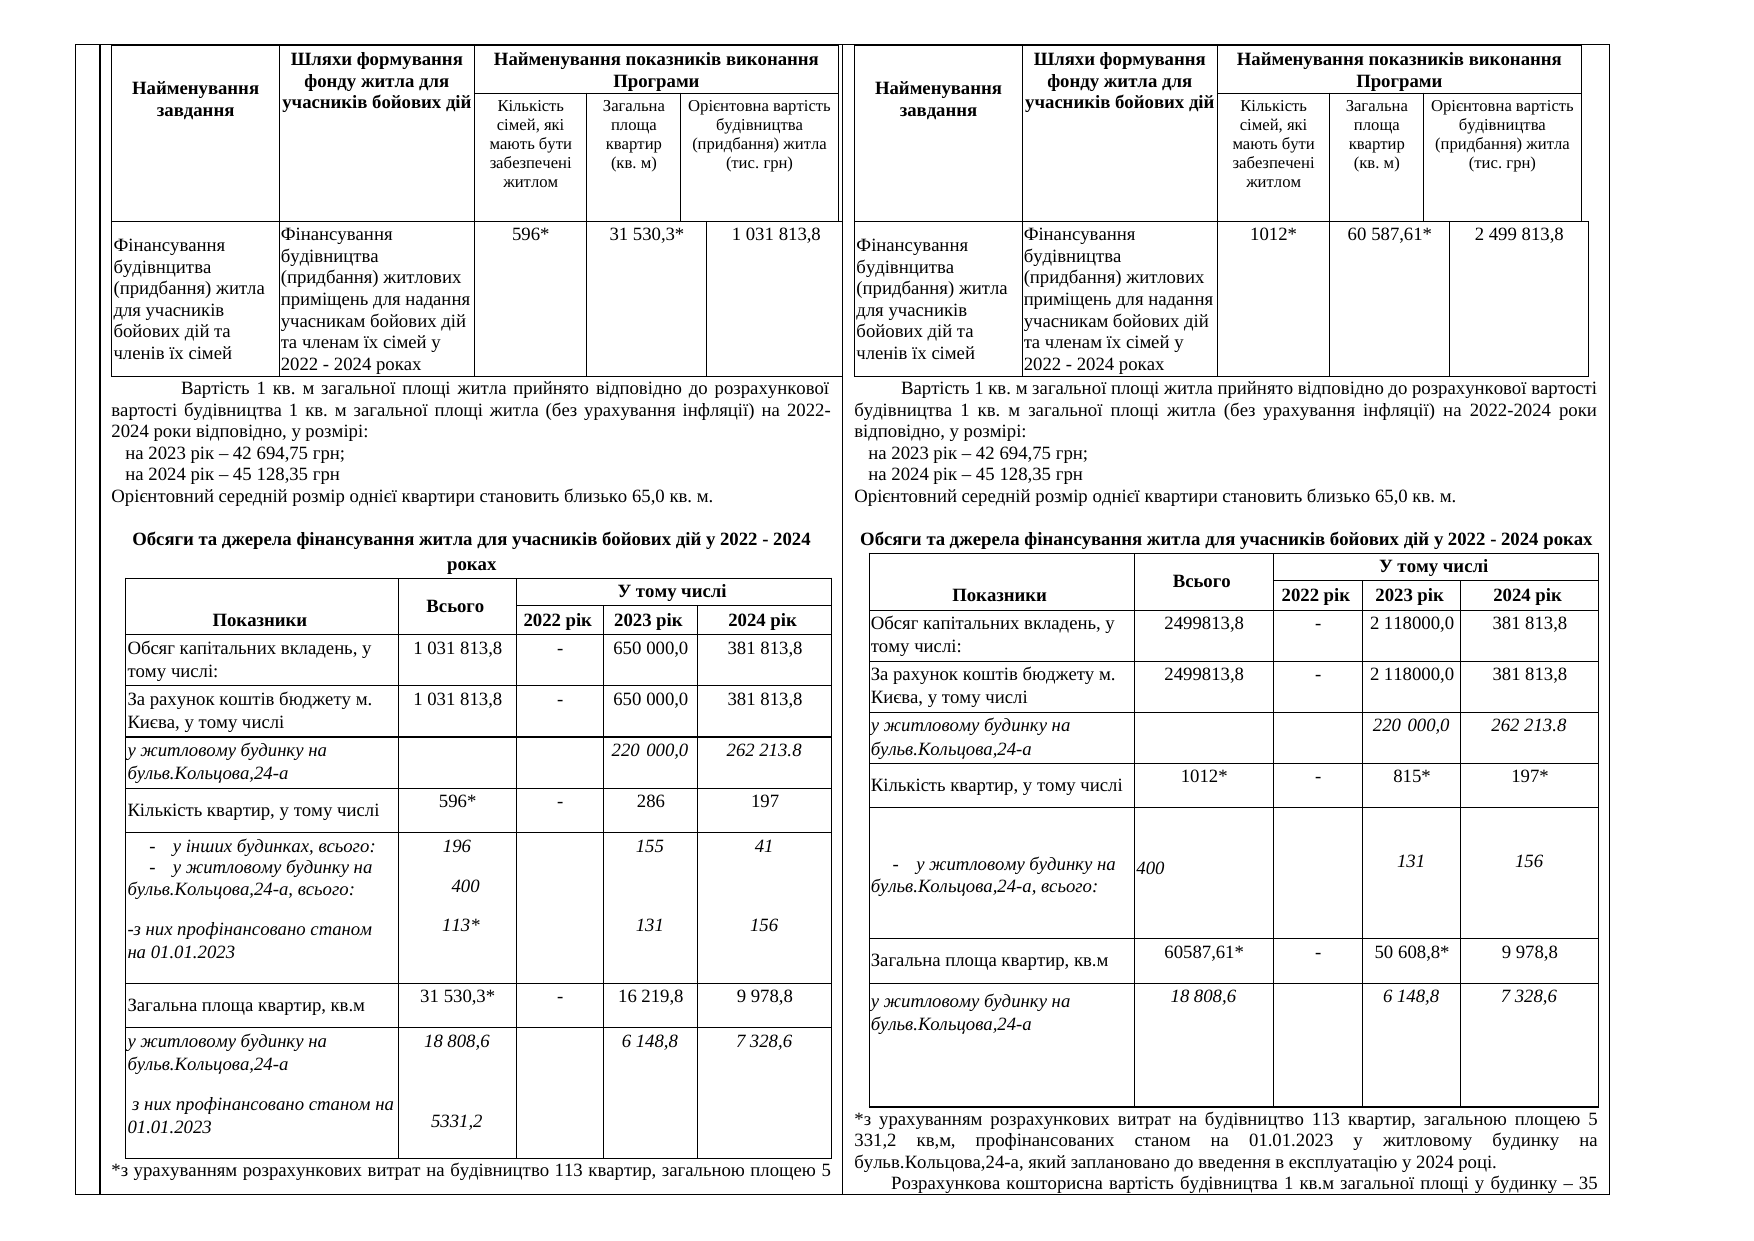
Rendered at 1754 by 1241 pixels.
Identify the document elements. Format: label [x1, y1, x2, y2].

table_cell [843, 45, 1609, 1194]
table_cell [101, 45, 842, 1194]
table_cell [76, 45, 99, 1194]
